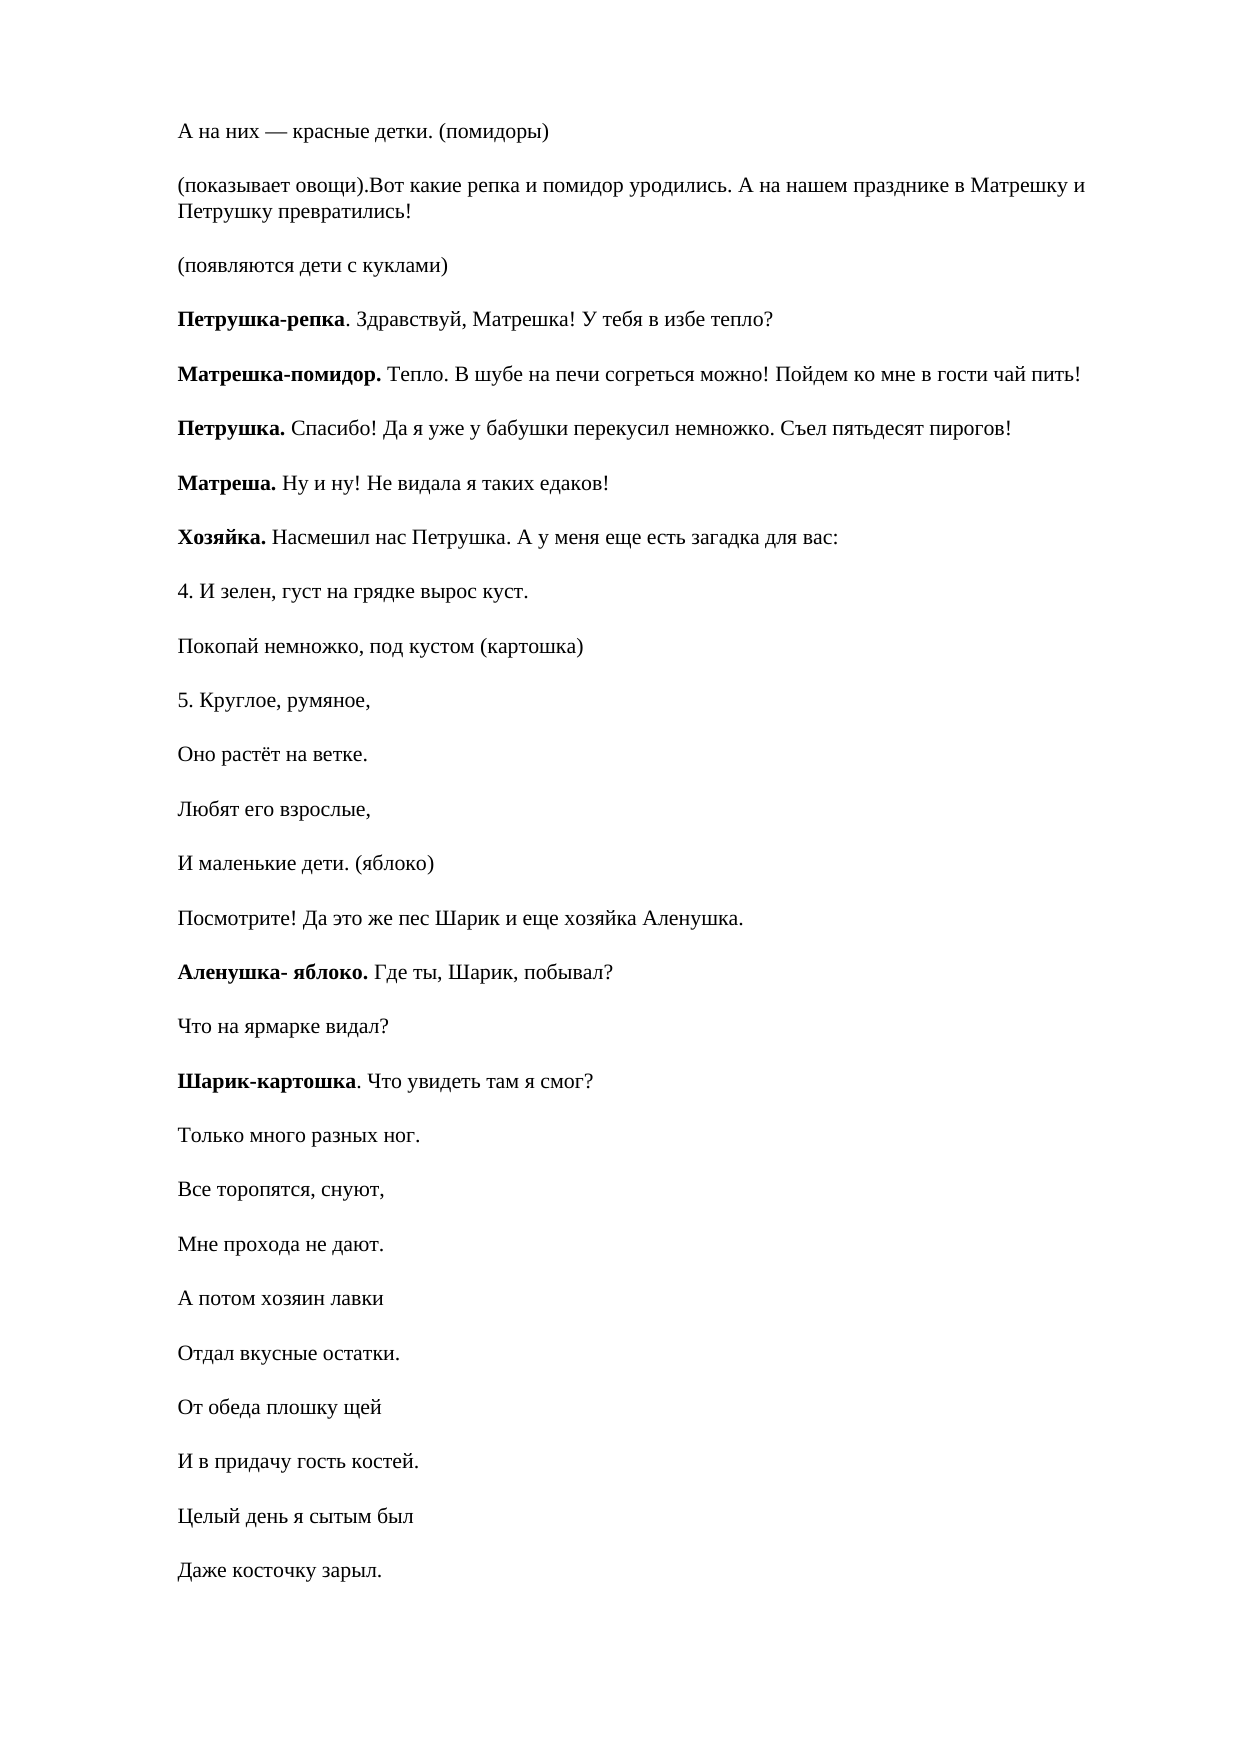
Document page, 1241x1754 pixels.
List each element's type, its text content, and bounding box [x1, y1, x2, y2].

text И в придачу гость костей. [177, 1448, 1152, 1473]
text Что на ярмарке видал? [177, 1013, 1152, 1038]
text Аленушка- яблоко. Где ты, Шарик, побывал? [177, 959, 1152, 984]
text От обеда плошку щей [177, 1394, 1152, 1419]
text А на них — красные детки. (помидоры) [177, 118, 1152, 143]
text Петрушка. Спасибо! Да я уже у бабушки перекусил немножко. Съел пятьдесят пирогов! [177, 415, 1152, 440]
text Матреша. Ну и ну! Не видала я таких едаков! [177, 469, 1152, 495]
text Матрешка-помидор. Тепло. В шубе на печи согреться можно! Пойдем ко мне в гости чай пить! [177, 361, 1152, 386]
text И маленькие дети. (яблоко) [177, 850, 1152, 875]
text Целый день я сытым был [177, 1503, 1152, 1528]
text 4. И зелен, густ на грядке вырос куст. [177, 578, 1152, 603]
text (появляются дети с куклами) [177, 252, 1152, 277]
text Только много разных ног. [177, 1122, 1152, 1147]
text Покопай немножко, под кустом (картошка) [177, 633, 1152, 658]
text Шарик-картошка. Что увидеть там я смог? [177, 1068, 1152, 1093]
text Все торопятся, снуют, [177, 1176, 1152, 1202]
text Любят его взрослые, [177, 796, 1152, 821]
text Отдал вкусные остатки. [177, 1339, 1152, 1365]
text Посмотрите! Да это же пес Шарик и еще хозяйка Аленушка. [177, 904, 1152, 930]
text Петрушка-репка. Здравствуй, Матрешка! У тебя в избе тепло? [177, 306, 1152, 332]
text Оно растёт на ветке. [177, 741, 1152, 767]
text Даже косточку зарыл. [177, 1557, 1152, 1582]
text А потом хозяин лавки [177, 1285, 1152, 1310]
text Мне прохода не дают. [177, 1231, 1152, 1256]
text 5. Круглое, румяное, [177, 687, 1152, 712]
text (показывает овощи).Вот какие репка и помидор уродились. А на нашем празднике в Матрешку и Петрушку превратились! [177, 172, 1152, 223]
text Хозяйка. Насмешил нас Петрушка. А у меня еще есть загадка для вас: [177, 524, 1152, 549]
